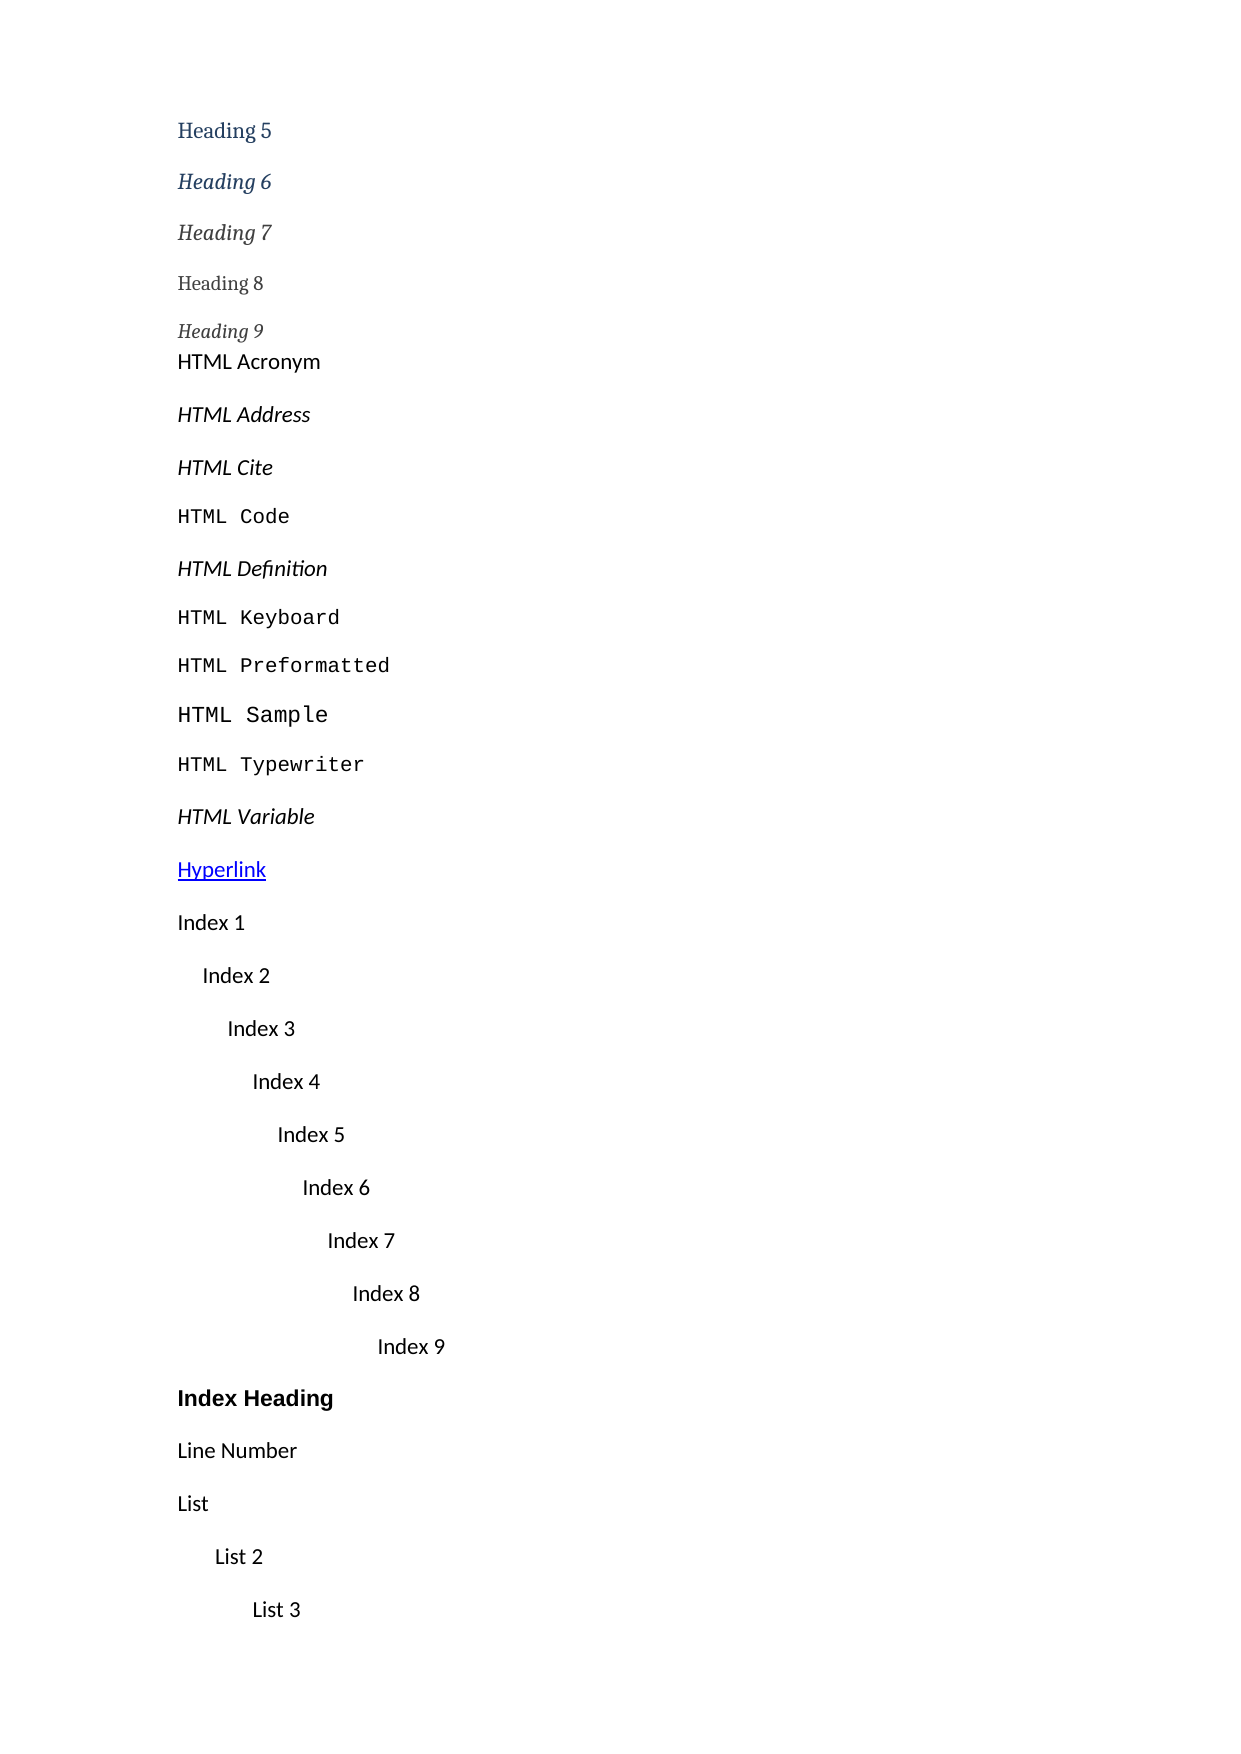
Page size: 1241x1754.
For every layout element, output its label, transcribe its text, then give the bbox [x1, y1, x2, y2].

subtitle Heading 6 [177, 169, 1152, 196]
text Index 5 [277, 1120, 1152, 1148]
text Hyperlink [177, 855, 1152, 883]
text Line Number [177, 1436, 1152, 1464]
text HTML Preformatted [177, 655, 1152, 679]
text HTML Address [177, 400, 1152, 428]
subtitle Heading 9 [177, 319, 1152, 343]
text Index 7 [327, 1226, 1152, 1254]
list List 2 [215, 1542, 1152, 1570]
text HTML Code [177, 506, 1152, 530]
text Index 3 [227, 1014, 1152, 1042]
text Index 6 [302, 1173, 1152, 1201]
text HTML Typewriter [177, 754, 1152, 777]
text Index 4 [252, 1067, 1152, 1095]
text HTML Keyboard [177, 607, 1152, 631]
list List [177, 1489, 1152, 1517]
subtitle Heading 5 [177, 118, 1152, 144]
text HTML Variable [177, 802, 1152, 830]
text HTML Sample [177, 703, 1152, 729]
text HTML Definition [177, 554, 1152, 582]
subtitle Heading 7 [177, 220, 1152, 247]
text Index 2 [202, 961, 1152, 989]
text Index 9 [377, 1332, 1152, 1360]
text HTML Cite [177, 453, 1152, 481]
text HTML Acronym [177, 347, 1152, 375]
text Index 1 [177, 908, 1152, 936]
text Index 8 [352, 1279, 1152, 1307]
list List 3 [252, 1595, 1152, 1623]
subtitle Index Heading [177, 1385, 1152, 1411]
subtitle Heading 8 [177, 271, 1152, 295]
